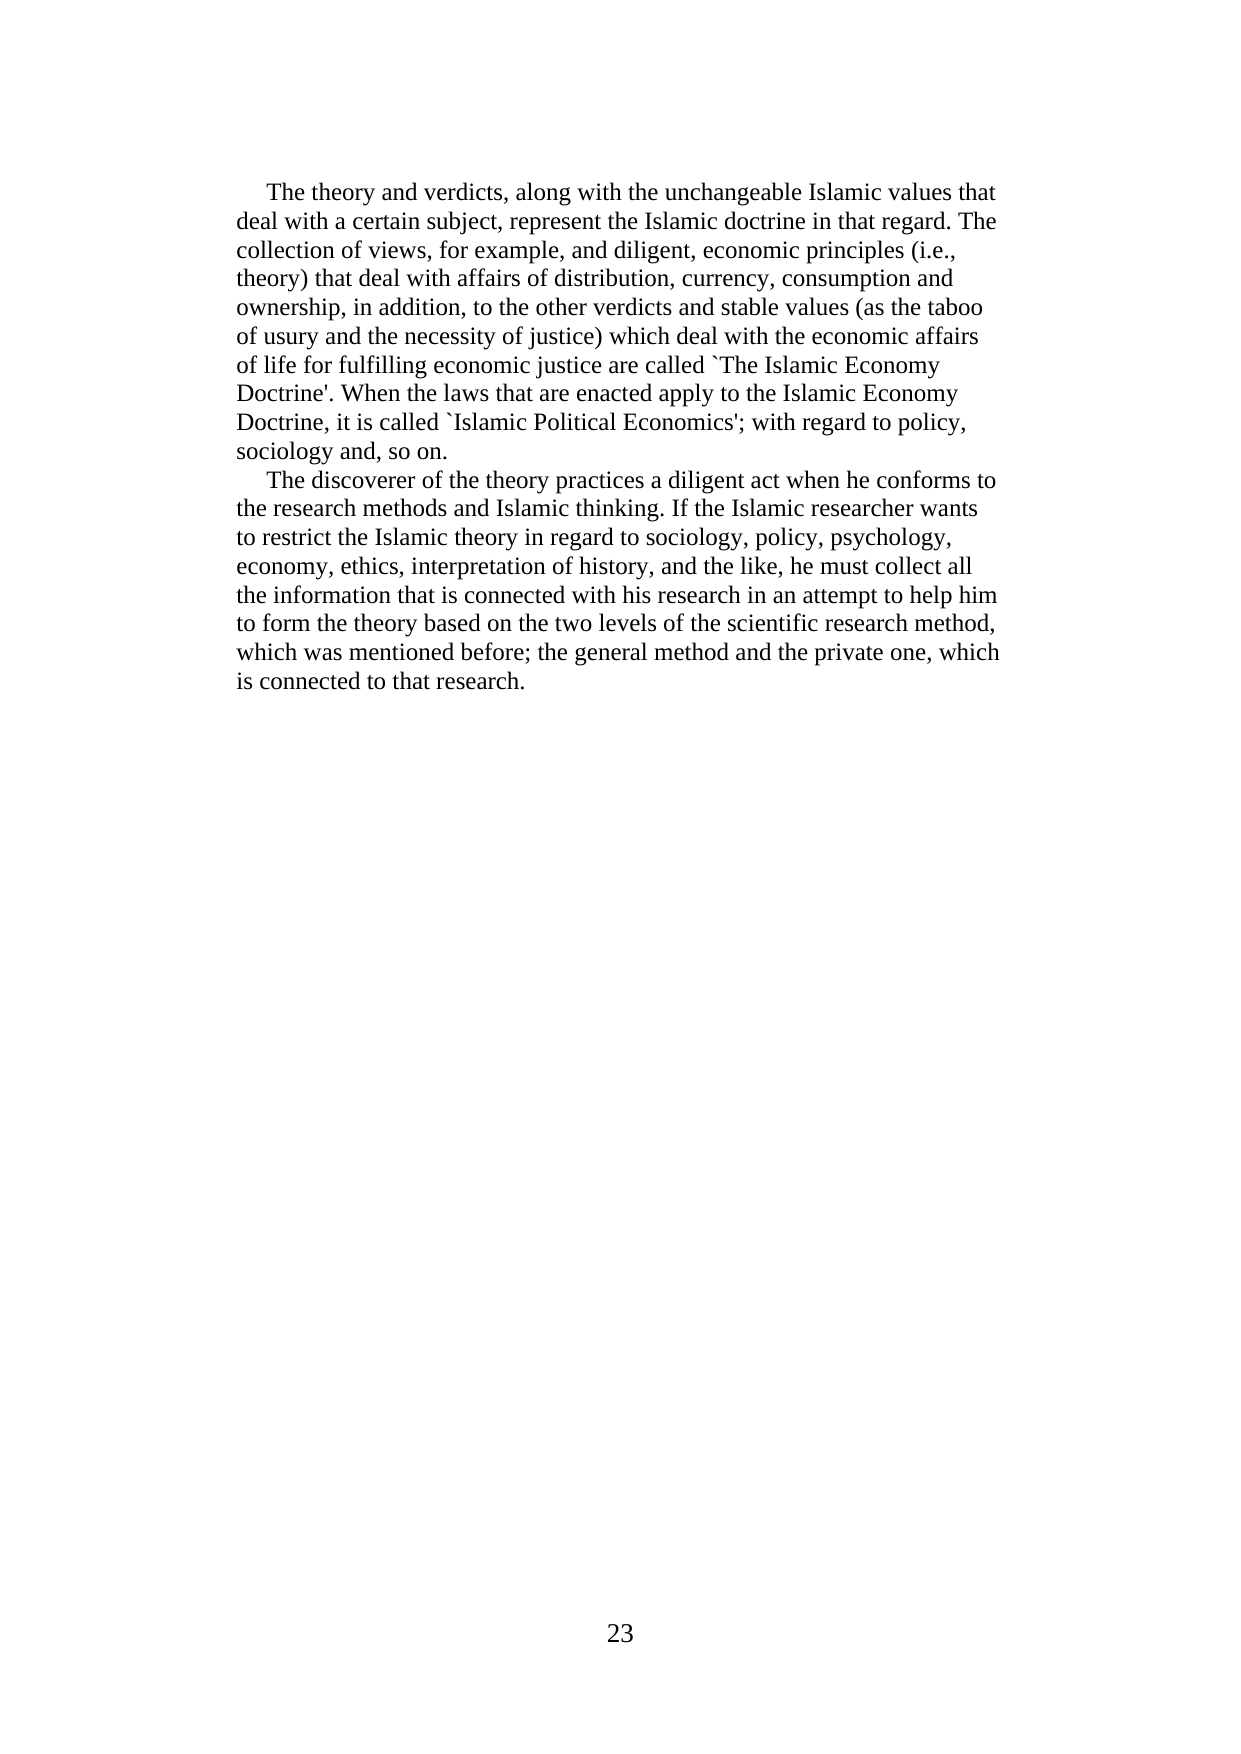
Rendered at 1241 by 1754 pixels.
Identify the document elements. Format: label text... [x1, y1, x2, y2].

text The discoverer of the theory practices a diligent act when he conforms to the research methods and Islamic thinking. If the Islamic researcher wants to restrict the Islamic theory in regard to sociology, policy, psychology, economy, ethics, interpretation of history, and the like, he must collect all the information that is connected with his research in an attempt to help him to form the theory based on the two levels of the scientific research method, which was mentioned before; the general method and the private one, which is connected to that research. [236, 465, 1004, 695]
text The theory and verdicts, along with the unchangeable Islamic values that deal with a certain subject, represent the Islamic doctrine in that regard. The collection of views, for example, and diligent, economic principles (i.e., theory) that deal with affairs of distribution, currency, consumption and ownership, in addition, to the other verdicts and stable values (as the taboo of usury and the necessity of justice) which deal with the economic affairs of life for fulfilling economic justice are called `The Islamic Economy Doctrine'. When the laws that are enacted apply to the Islamic Economy Doctrine, it is called `Islamic Political Economics'; with regard to policy, sociology and, so on. [236, 177, 1004, 465]
